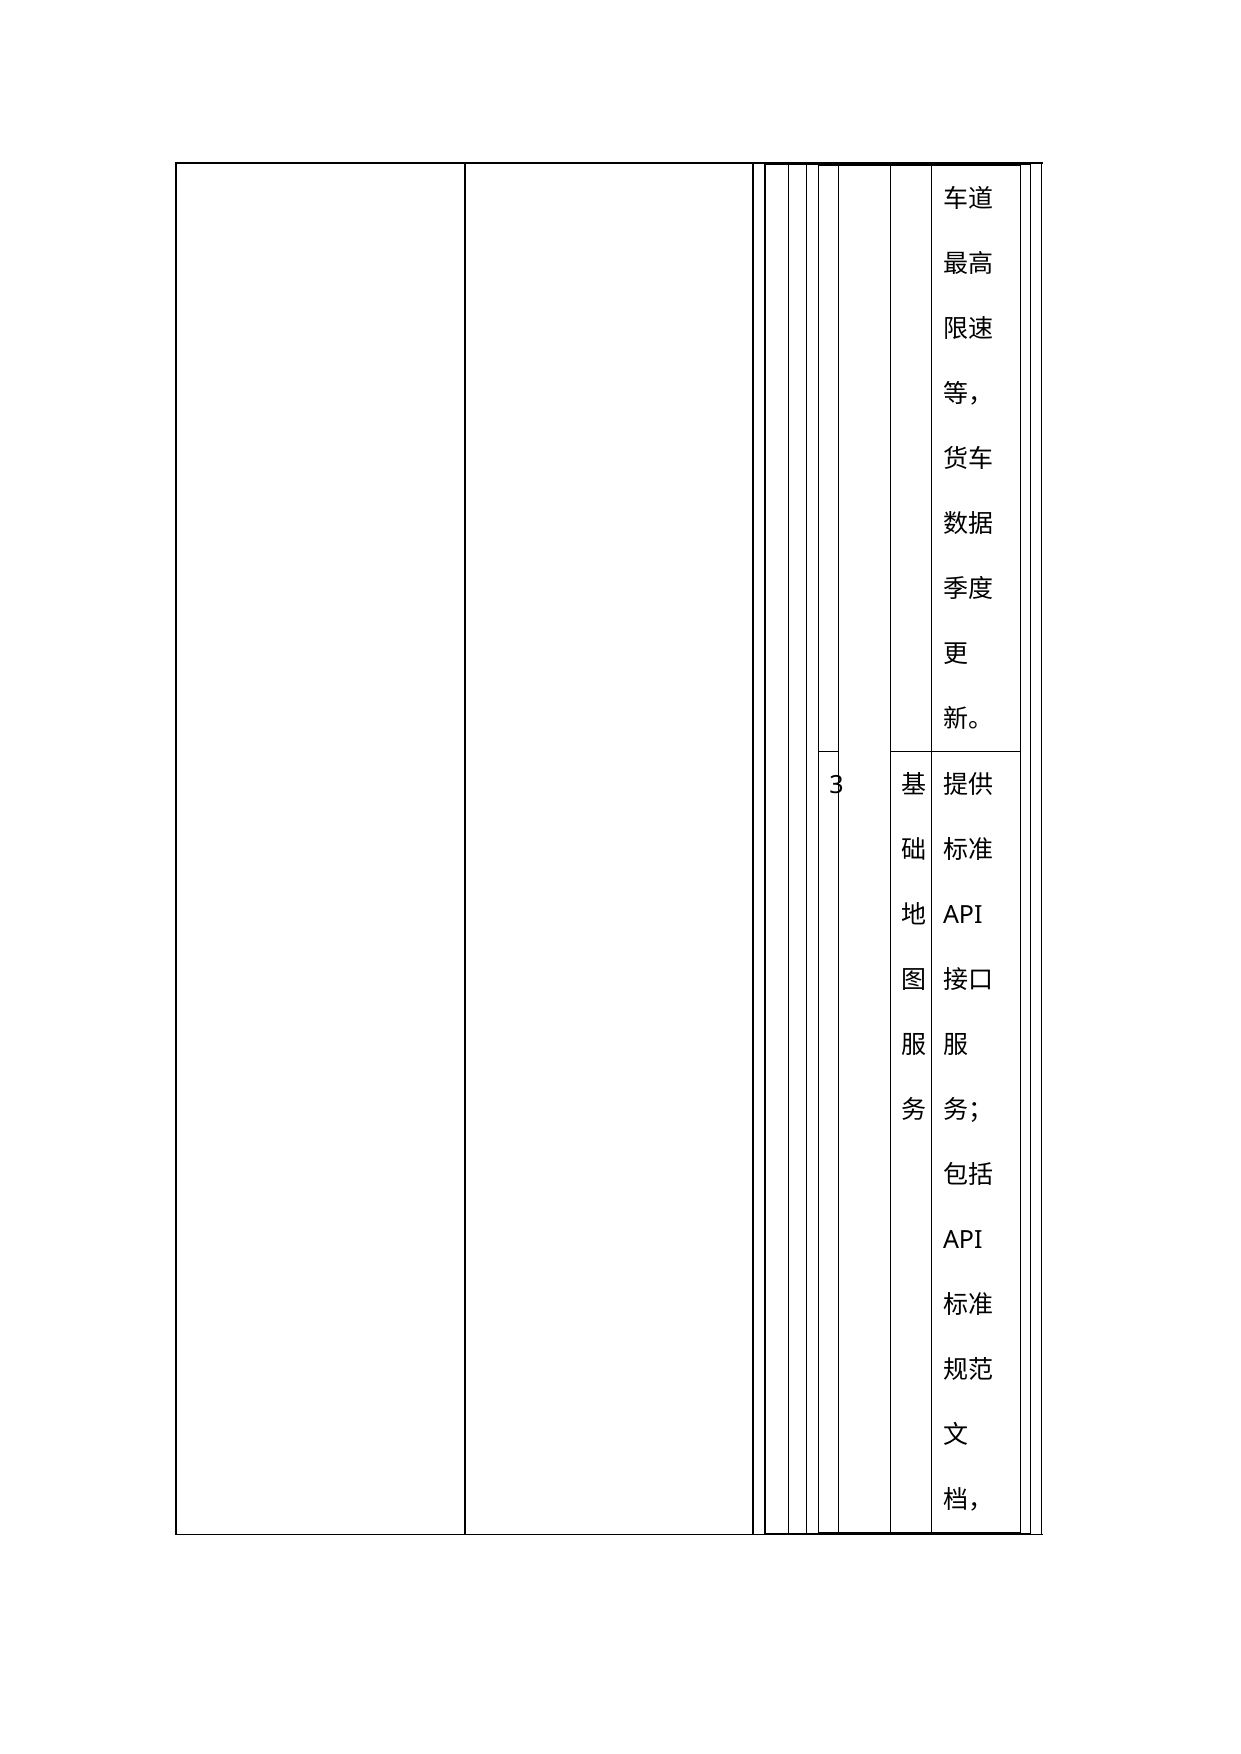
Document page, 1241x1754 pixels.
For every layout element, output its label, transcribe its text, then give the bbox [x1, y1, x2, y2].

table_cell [1031, 164, 1041, 1534]
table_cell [891, 166, 931, 751]
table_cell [932, 752, 1020, 1532]
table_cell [932, 166, 1020, 751]
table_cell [789, 165, 806, 1533]
table_cell 1 [466, 164, 752, 1534]
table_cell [891, 752, 931, 1532]
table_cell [819, 752, 838, 1532]
table_cell [177, 164, 464, 1534]
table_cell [839, 166, 890, 1532]
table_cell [766, 165, 788, 1533]
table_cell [819, 166, 838, 751]
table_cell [1021, 165, 1030, 1533]
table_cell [754, 164, 764, 1534]
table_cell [807, 165, 818, 1533]
